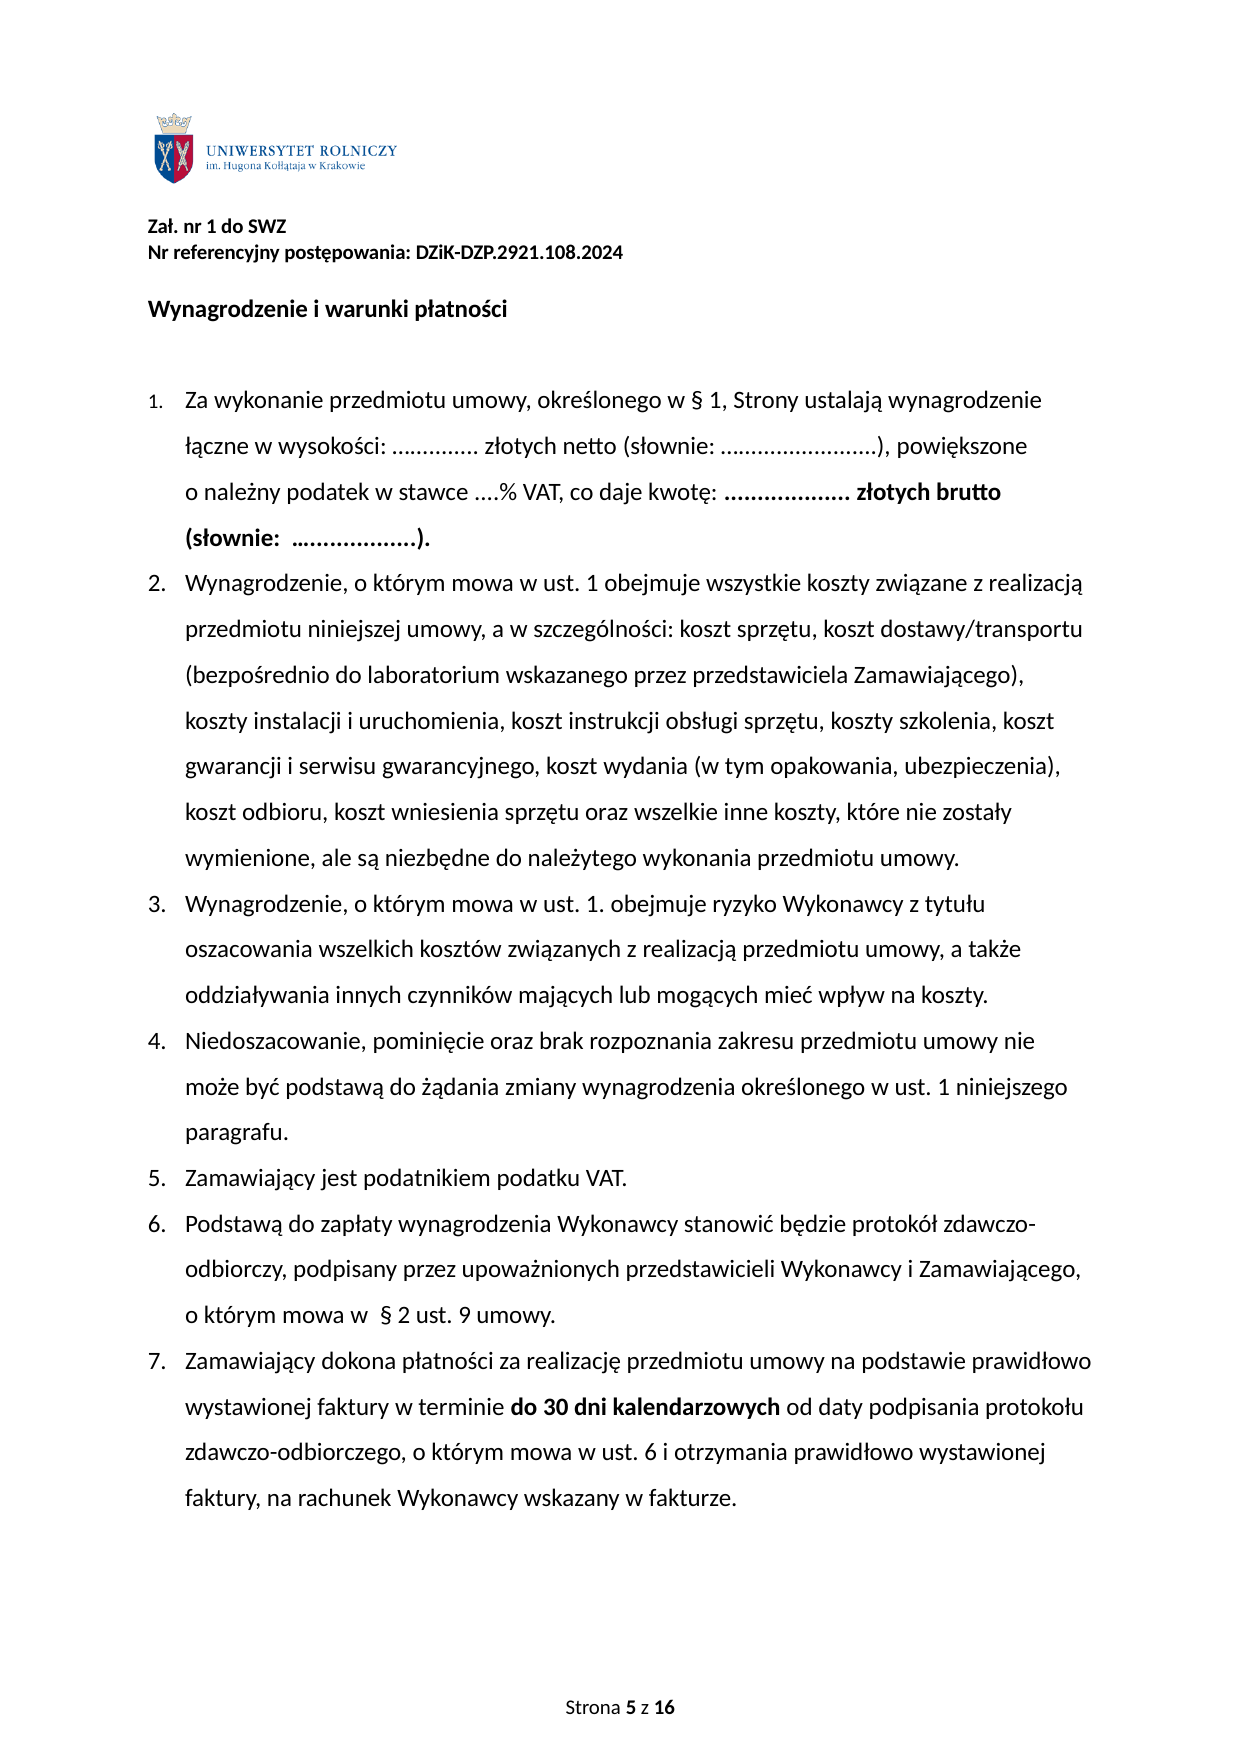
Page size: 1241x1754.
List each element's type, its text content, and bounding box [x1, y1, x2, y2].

list Niedoszacowanie, pominięcie oraz brak rozpoznania zakresu przedmiotu umowy nie może być podstawą do żądania zmiany wynagrodzenia określonego w ust. 1 niniejszego paragrafu. [148, 1025, 1093, 1147]
list Wynagrodzenie, o którym mowa w ust. 1. obejmuje ryzyko Wykonawcy z tytułu oszacowania wszelkich kosztów związanych z realizacją przedmiotu umowy, a także oddziaływania innych czynników mających lub mogących mieć wpływ na koszty. [148, 888, 1093, 1010]
list Zamawiający dokona płatności za realizację przedmiotu umowy na podstawie prawidłowo wystawionej faktury w terminie do 30 dni kalendarzowych od daty podpisania protokołu zdawczo-odbiorczego, o którym mowa w ust. 6 i otrzymania prawidłowo wystawionej faktury, na rachunek Wykonawcy wskazany w fakturze. [148, 1345, 1093, 1513]
list Zamawiający jest podatnikiem podatku VAT. [148, 1162, 1093, 1193]
list Wynagrodzenie, o którym mowa w ust. 1 obejmuje wszystkie koszty związane z realizacją przedmiotu niniejszej umowy, a w szczególności: koszt sprzętu, koszt dostawy/transportu (bezpośrednio do laboratorium wskazanego przez przedstawiciela Zamawiającego), koszty instalacji i uruchomienia, koszt instrukcji obsługi sprzętu, koszty szkolenia, koszt gwarancji i serwisu gwarancyjnego, koszt wydania (w tym opakowania, ubezpieczenia), koszt odbioru, koszt wniesienia sprzętu oraz wszelkie inne koszty, które nie zostały wymienione, ale są niezbędne do należytego wykonania przedmiotu umowy. [148, 568, 1093, 872]
list Za wykonanie przedmiotu umowy, określonego w § 1, Strony ustalają wynagrodzenie łączne w wysokości: …........... złotych netto (słownie: …......................), powiększone o należny podatek w stawce ....% VAT, co daje kwotę: ................... złotych brutto (słownie: …................). [148, 385, 1093, 552]
list Podstawą do zapłaty wynagrodzenia Wykonawcy stanowić będzie protokół zdawczo-odbiorczy, podpisany przez upoważnionych przedstawicieli Wykonawcy i Zamawiającego, o którym mowa w § 2 ust. 9 umowy. [148, 1208, 1093, 1330]
picture [151, 113, 408, 186]
text Wynagrodzenie i warunki płatności [148, 293, 1092, 324]
